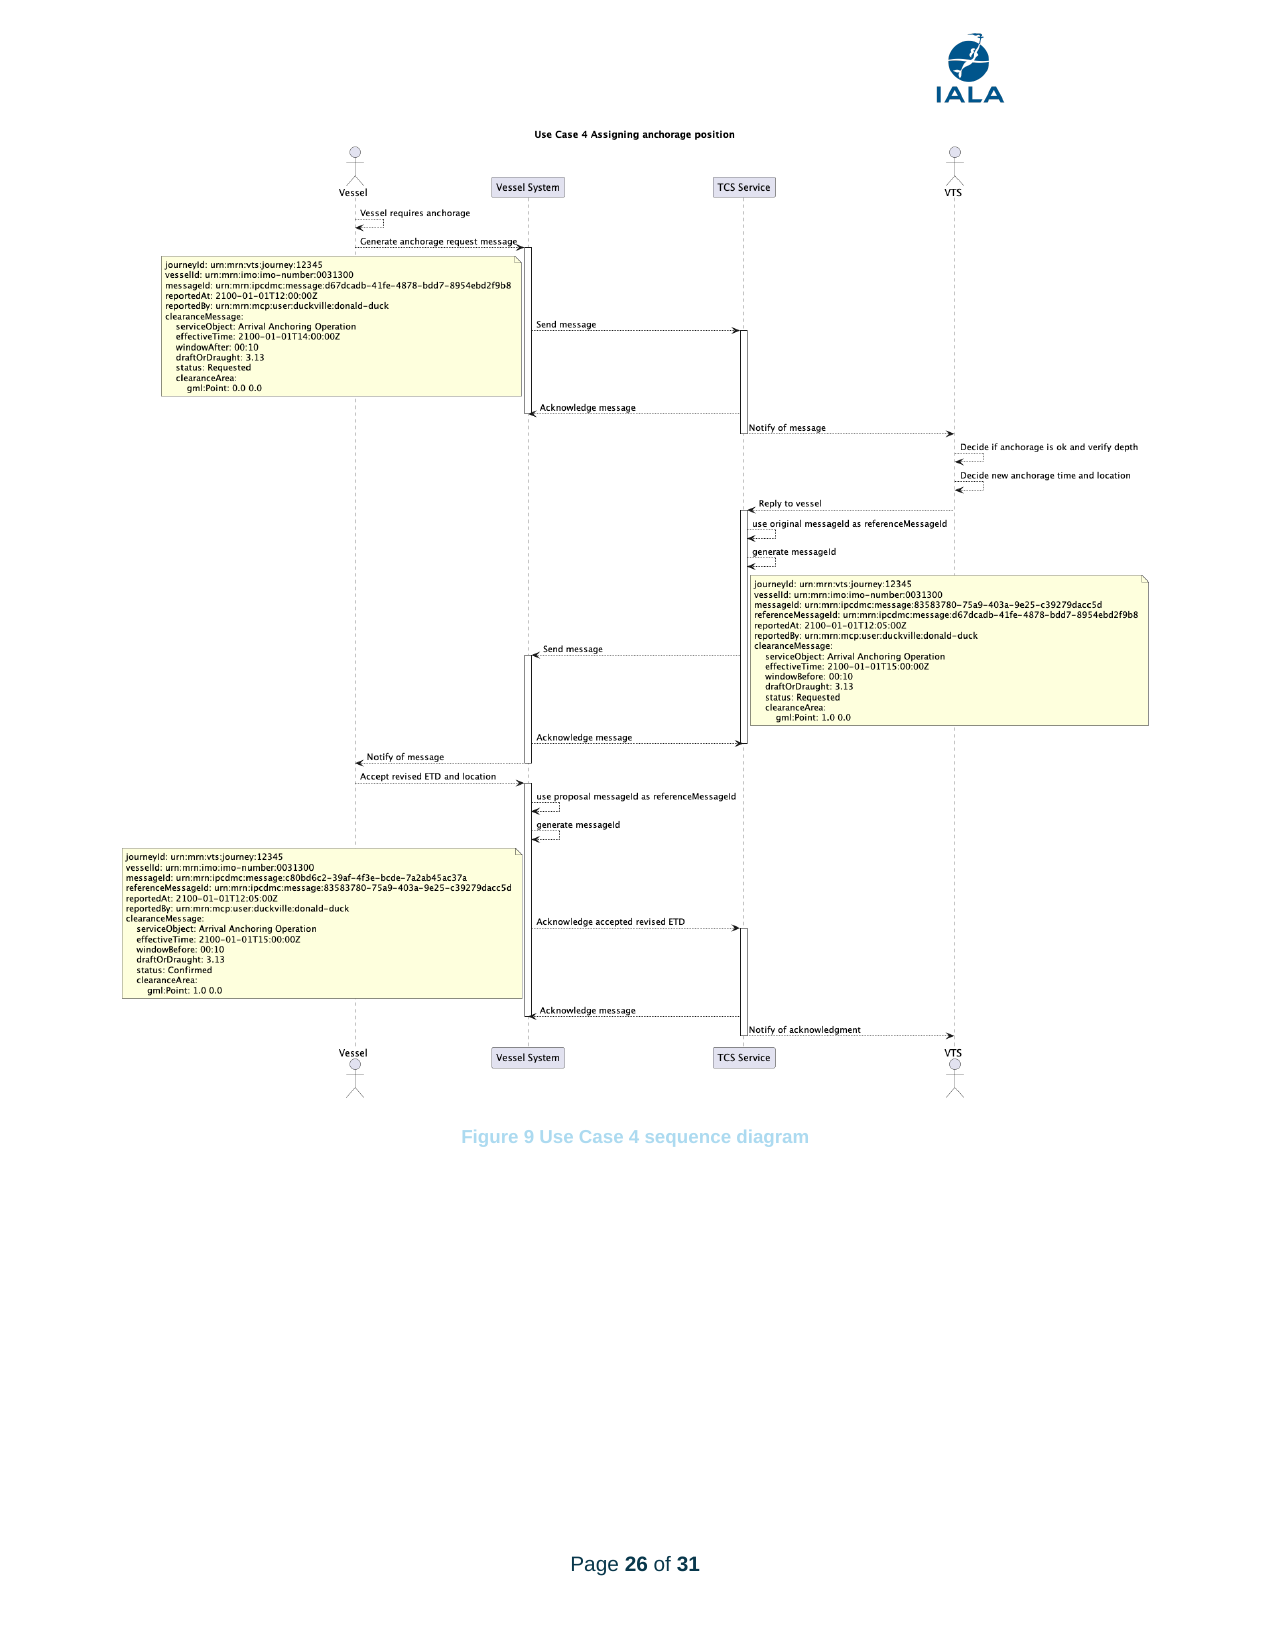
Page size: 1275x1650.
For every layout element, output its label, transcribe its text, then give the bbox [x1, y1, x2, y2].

picture [118, 25, 1152, 1101]
text Figure 9 Use Case 4 sequence diagram [118, 1126, 1152, 1148]
